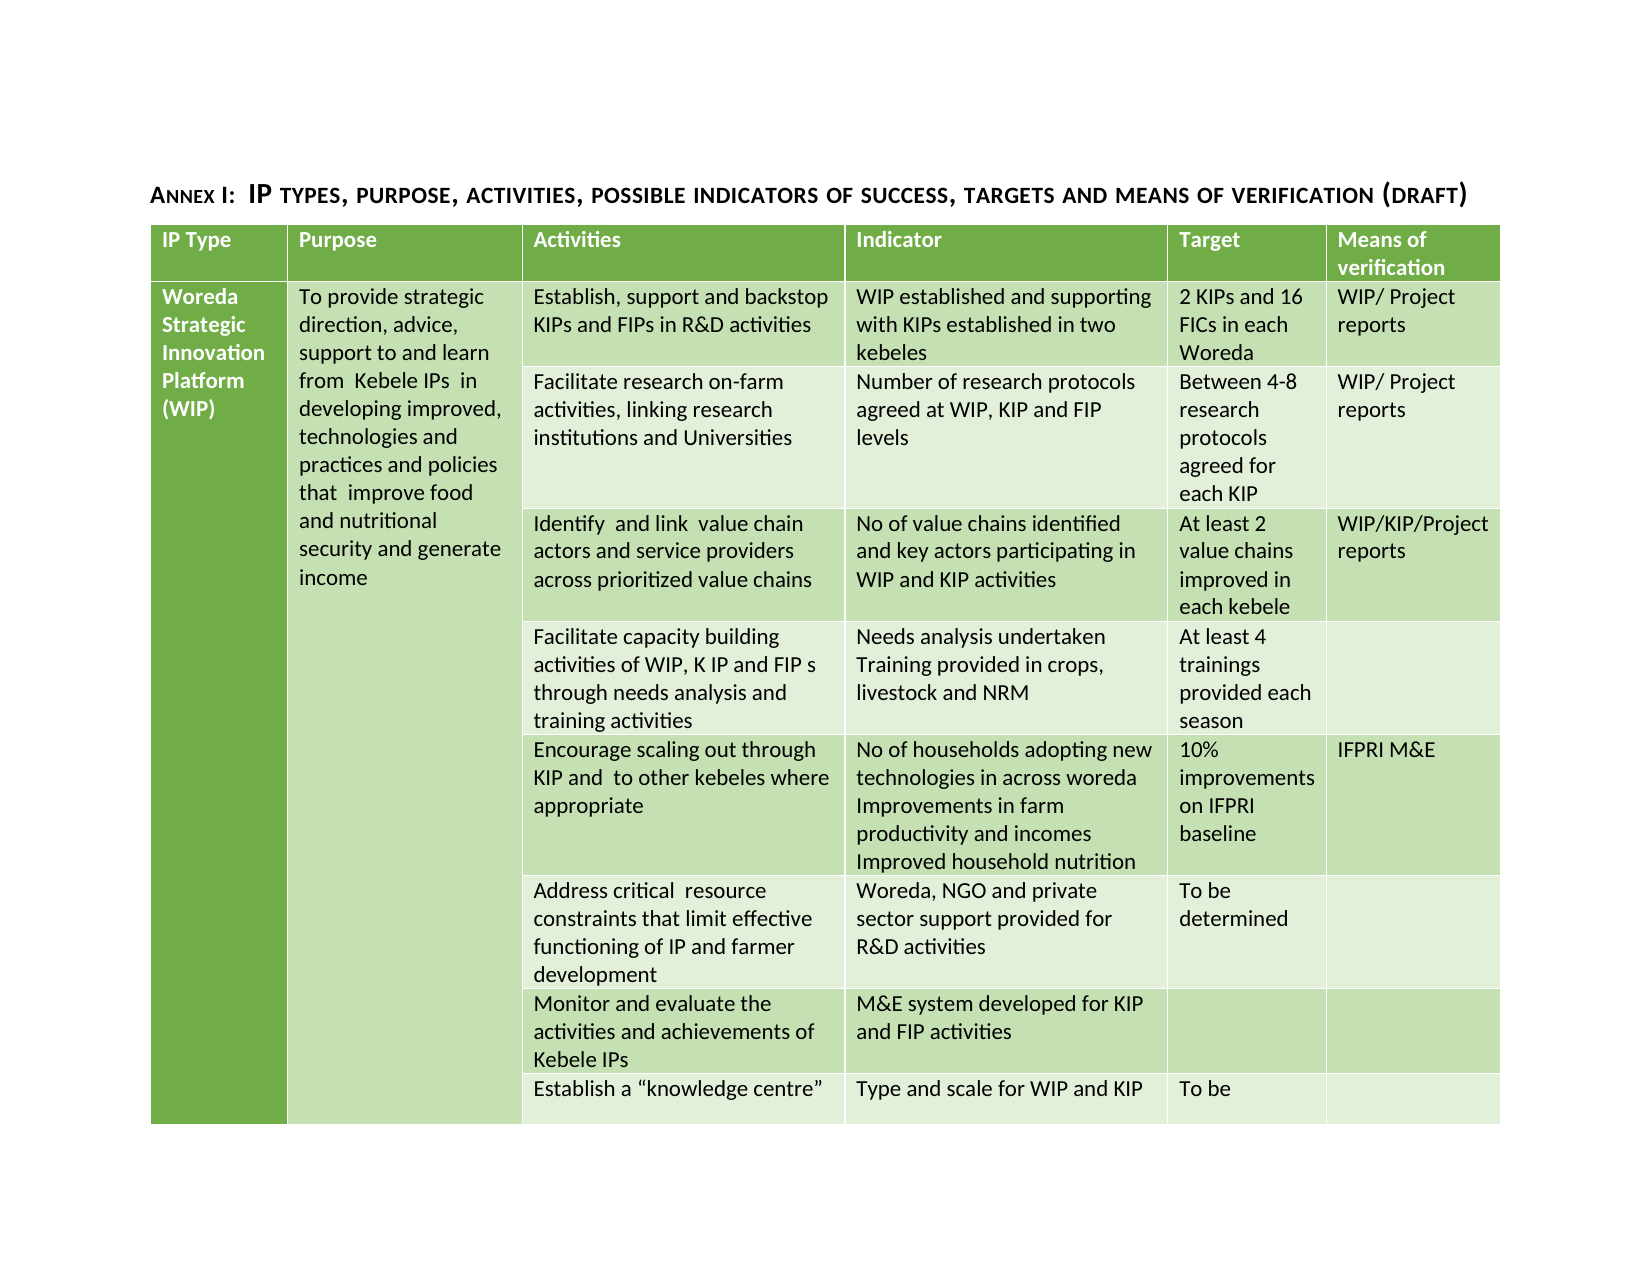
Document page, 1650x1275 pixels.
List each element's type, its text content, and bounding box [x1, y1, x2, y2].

table_cell To provide strategic direction, advice, support to and learn from Kebele IPs in developing improved, technologies and practices and policies that improve food and nutritional security and generate income [288, 282, 522, 1124]
table_cell Facilitate research on-farm activities, linking research institutions and Universities [523, 367, 844, 508]
table_cell Establish, support and backstop KIPs and FIPs in R&D activities [523, 282, 844, 366]
table_cell WIP/KIP/Project reports [1327, 509, 1500, 621]
table_cell [1327, 989, 1500, 1073]
subtitle Annex IV: IP types, purpose, activities, possible indicators of success, targets and means of verification (draft) [150, 175, 1500, 211]
table_cell Encourage scaling out through KIP and to other kebeles where appropriate [523, 735, 844, 875]
table_cell [1327, 1074, 1500, 1124]
table_cell WIP established and supporting with KIPs established in two kebeles [846, 282, 1167, 366]
table_cell No of value chains identified and key actors participating in WIP and KIP activities [846, 509, 1167, 621]
table_header IP Type [151, 225, 287, 281]
table_cell Number of research protocols agreed at WIP, KIP and FIP levels [846, 367, 1167, 508]
table_cell At least 4 trainings provided each season [1168, 622, 1326, 734]
table_header Target [1168, 225, 1326, 281]
table_cell Identify and link value chain actors and service providers across prioritized value chains [523, 509, 844, 621]
table_cell At least 2 value chains improved in each kebele [1168, 509, 1326, 621]
table_cell 2 KIPs and 16 FICs in each Woreda [1168, 282, 1326, 366]
table_cell No of households adopting new technologies in across woreda Improvements in farm productivity and incomes Improved household nutrition [846, 735, 1167, 875]
table_cell [1327, 622, 1500, 734]
table_cell [1168, 989, 1326, 1073]
table_header Means of verification [1327, 225, 1500, 281]
table_cell Woreda Strategic Innovation Platform (WIP) [151, 282, 287, 1124]
table_cell [1327, 876, 1500, 988]
table_cell Address critical resource constraints that limit effective functioning of IP and farmer development [523, 876, 844, 988]
table_header Activities [523, 225, 844, 281]
table_cell WIP/ Project reports [1327, 282, 1500, 366]
table_cell Needs analysis undertaken Training provided in crops, livestock and NRM [846, 622, 1167, 734]
table_cell To be determined [1168, 1074, 1326, 1124]
table_cell WIP/ Project reports [1327, 367, 1500, 508]
table_cell M&E system developed for KIP and FIP activities [846, 989, 1167, 1073]
table_header Indicator [846, 225, 1167, 281]
table_cell To be determined [1168, 876, 1326, 988]
table_cell Facilitate capacity building activities of WIP, K IP and FIP s through needs analysis and training activities [523, 622, 844, 734]
table_header Purpose [288, 225, 522, 281]
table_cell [846, 1074, 1167, 1124]
table_cell Monitor and evaluate the activities and achievements of Kebele IPs [523, 989, 844, 1073]
table_cell IFPRI M&E [1327, 735, 1500, 875]
table_cell Woreda, NGO and private sector support provided for R&D activities [846, 876, 1167, 988]
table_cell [523, 1074, 844, 1124]
table_cell Between 4-8 research protocols agreed for each KIP [1168, 367, 1326, 508]
table_cell 10% improvements on IFPRI baseline [1168, 735, 1326, 875]
